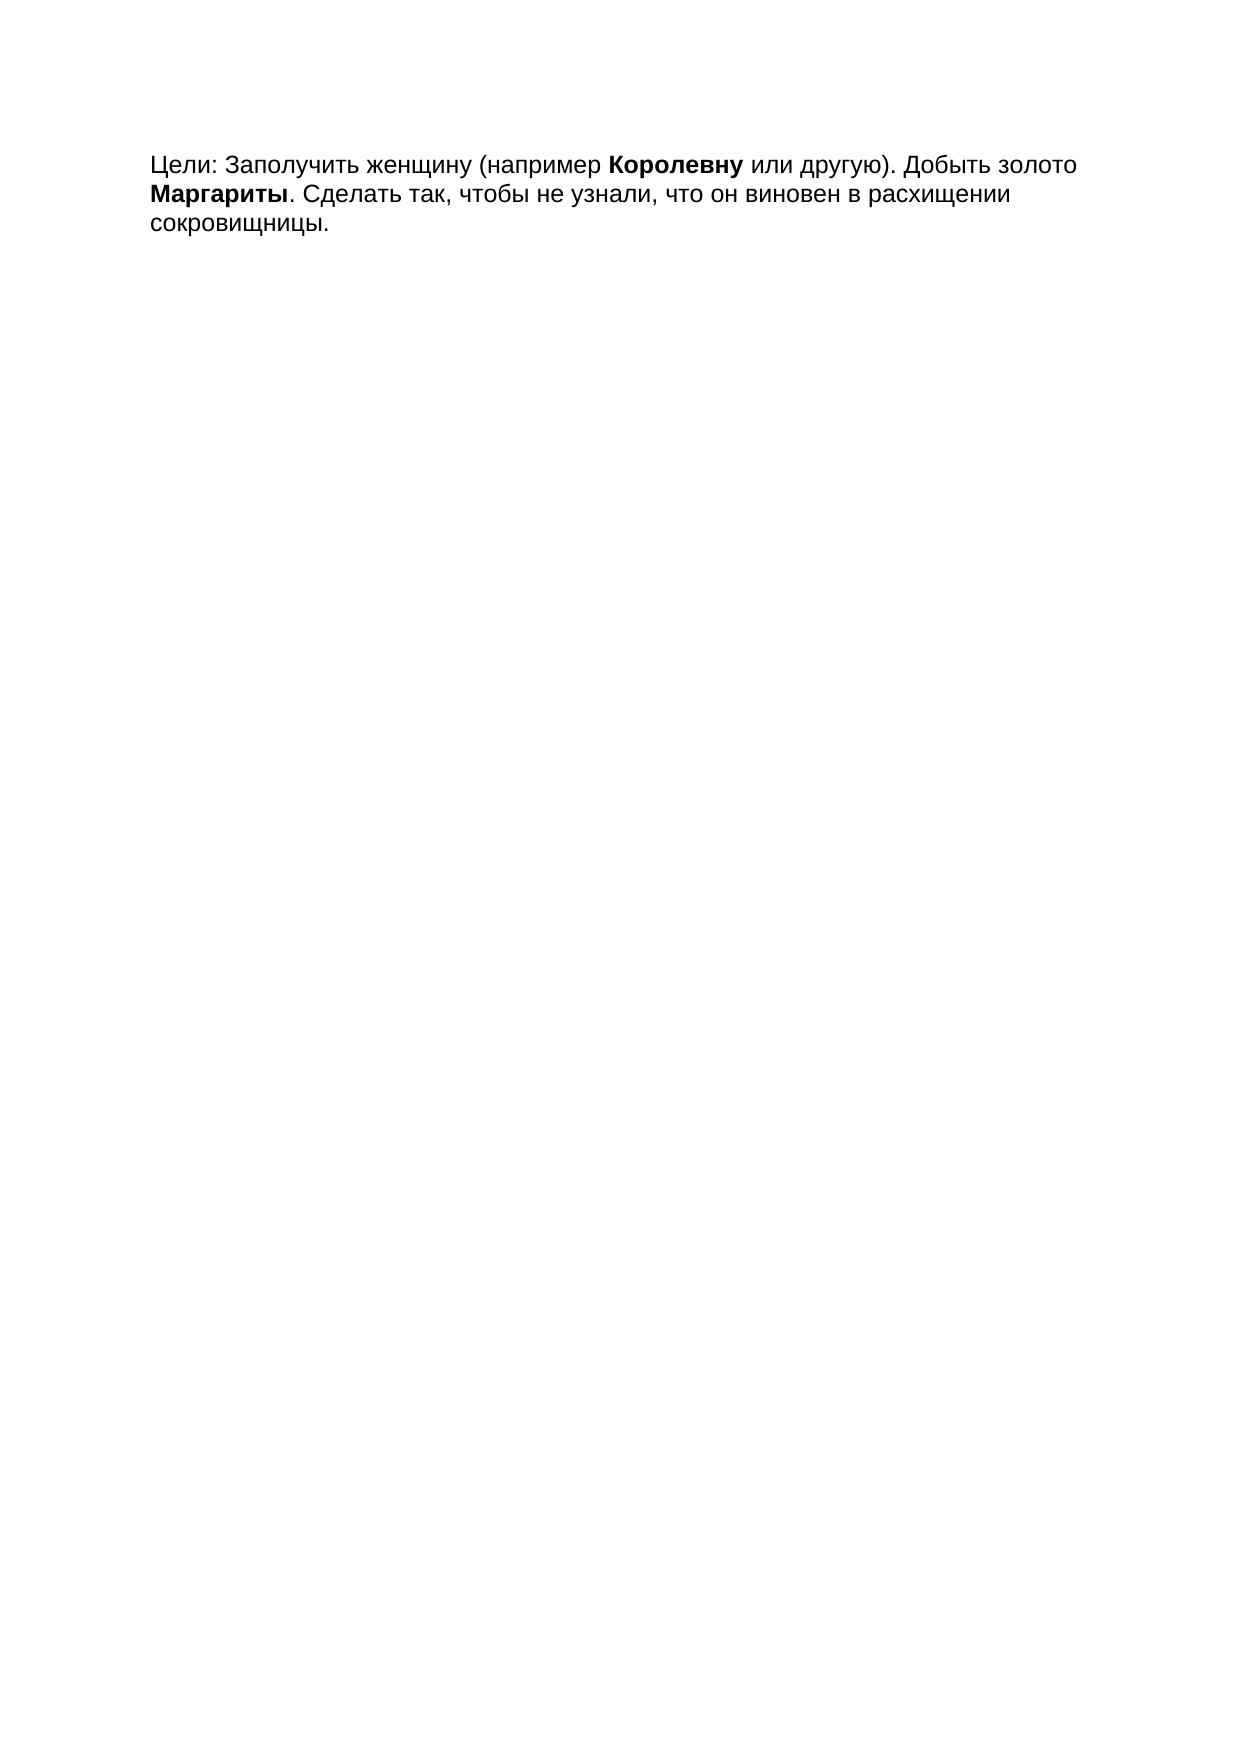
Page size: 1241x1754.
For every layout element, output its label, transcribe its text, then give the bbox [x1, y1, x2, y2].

text Цели: Заполучить женщину (например Королевну или другую). Добыть золото Маргариты. Сделать так, чтобы не узнали, что он виновен в расхищении сокровищницы. [150, 150, 1090, 236]
